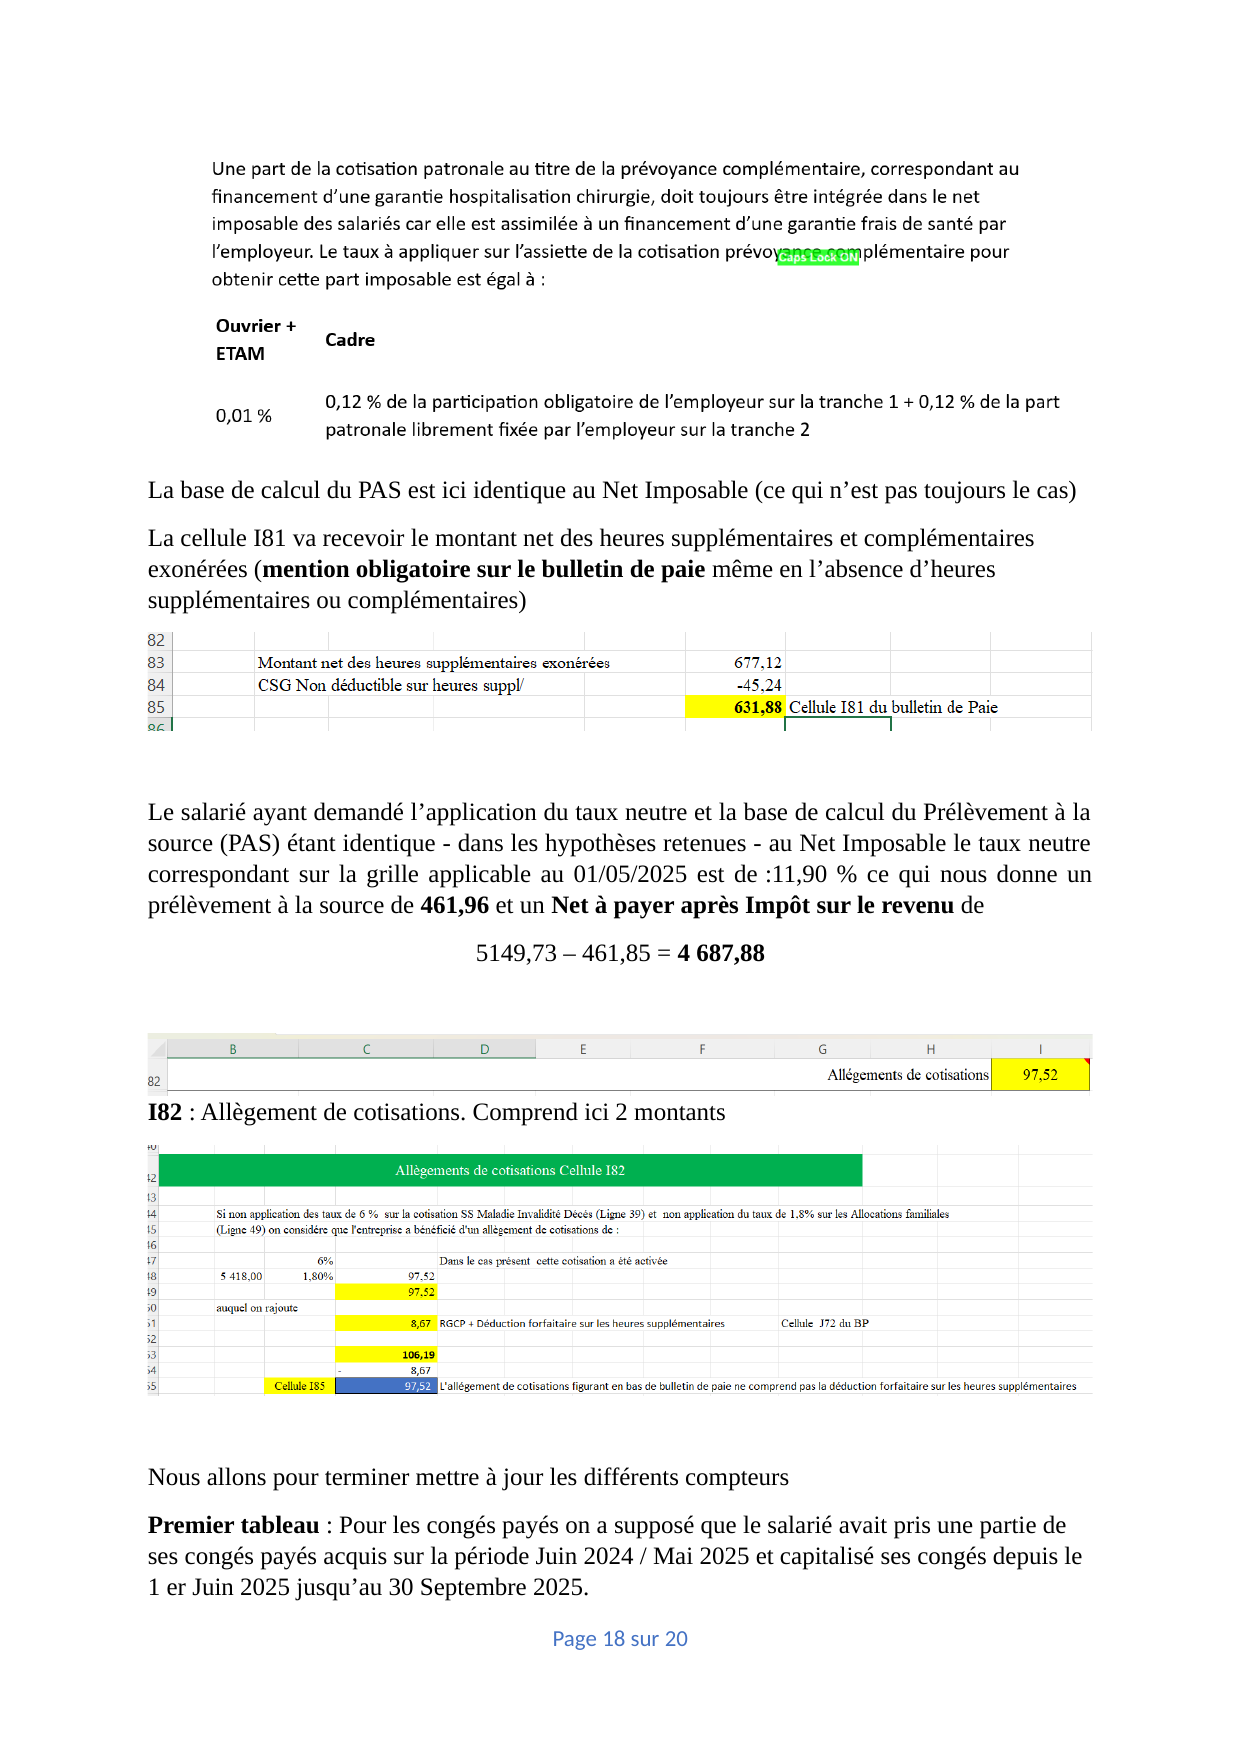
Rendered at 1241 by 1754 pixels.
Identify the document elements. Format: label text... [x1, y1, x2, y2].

text La base de calcul du PAS est ici identique au Net Imposable (ce qui n’est pas toujours le cas) [148, 475, 1093, 504]
text La cellule I81 va recevoir le montant net des heures supplémentaires et complémentaires exonérées (mention obligatoire sur le bulletin de paie même en l’absence d’heures supplémentaires ou complémentaires) [148, 523, 1093, 613]
picture [147, 1033, 1093, 1096]
text Le salarié ayant demandé l’application du taux neutre et la base de calcul du Prélèvement à la source (PAS) étant identique - dans les hypothèses retenues - au Net Imposable le taux neutre correspondant sur la grille applicable au 01/05/2025 est de :11,90 % ce qui nous donne un prélèvement à la source de 461,96 et un Net à payer après Impôt sur le revenu de [148, 797, 1093, 919]
text Premier tableau : Pour les congés payés on a supposé que le salarié avait pris une partie de ses congés payés acquis sur la période Juin 2024 / Mai 2025 et capitalisé ses congés depuis le 1 er Juin 2025 jusqu’au 30 Septembre 2025. [148, 1510, 1093, 1601]
picture [147, 632, 1093, 731]
text Nous allons pour terminer mettre à jour les différents compteurs [148, 1462, 1093, 1491]
picture [147, 147, 1093, 457]
text 5149,73 – 461,85 = 4 687,88 [148, 938, 1093, 967]
picture [147, 1145, 1093, 1396]
text I82 : Allègement de cotisations. Comprend ici 2 montants [148, 1096, 1093, 1126]
